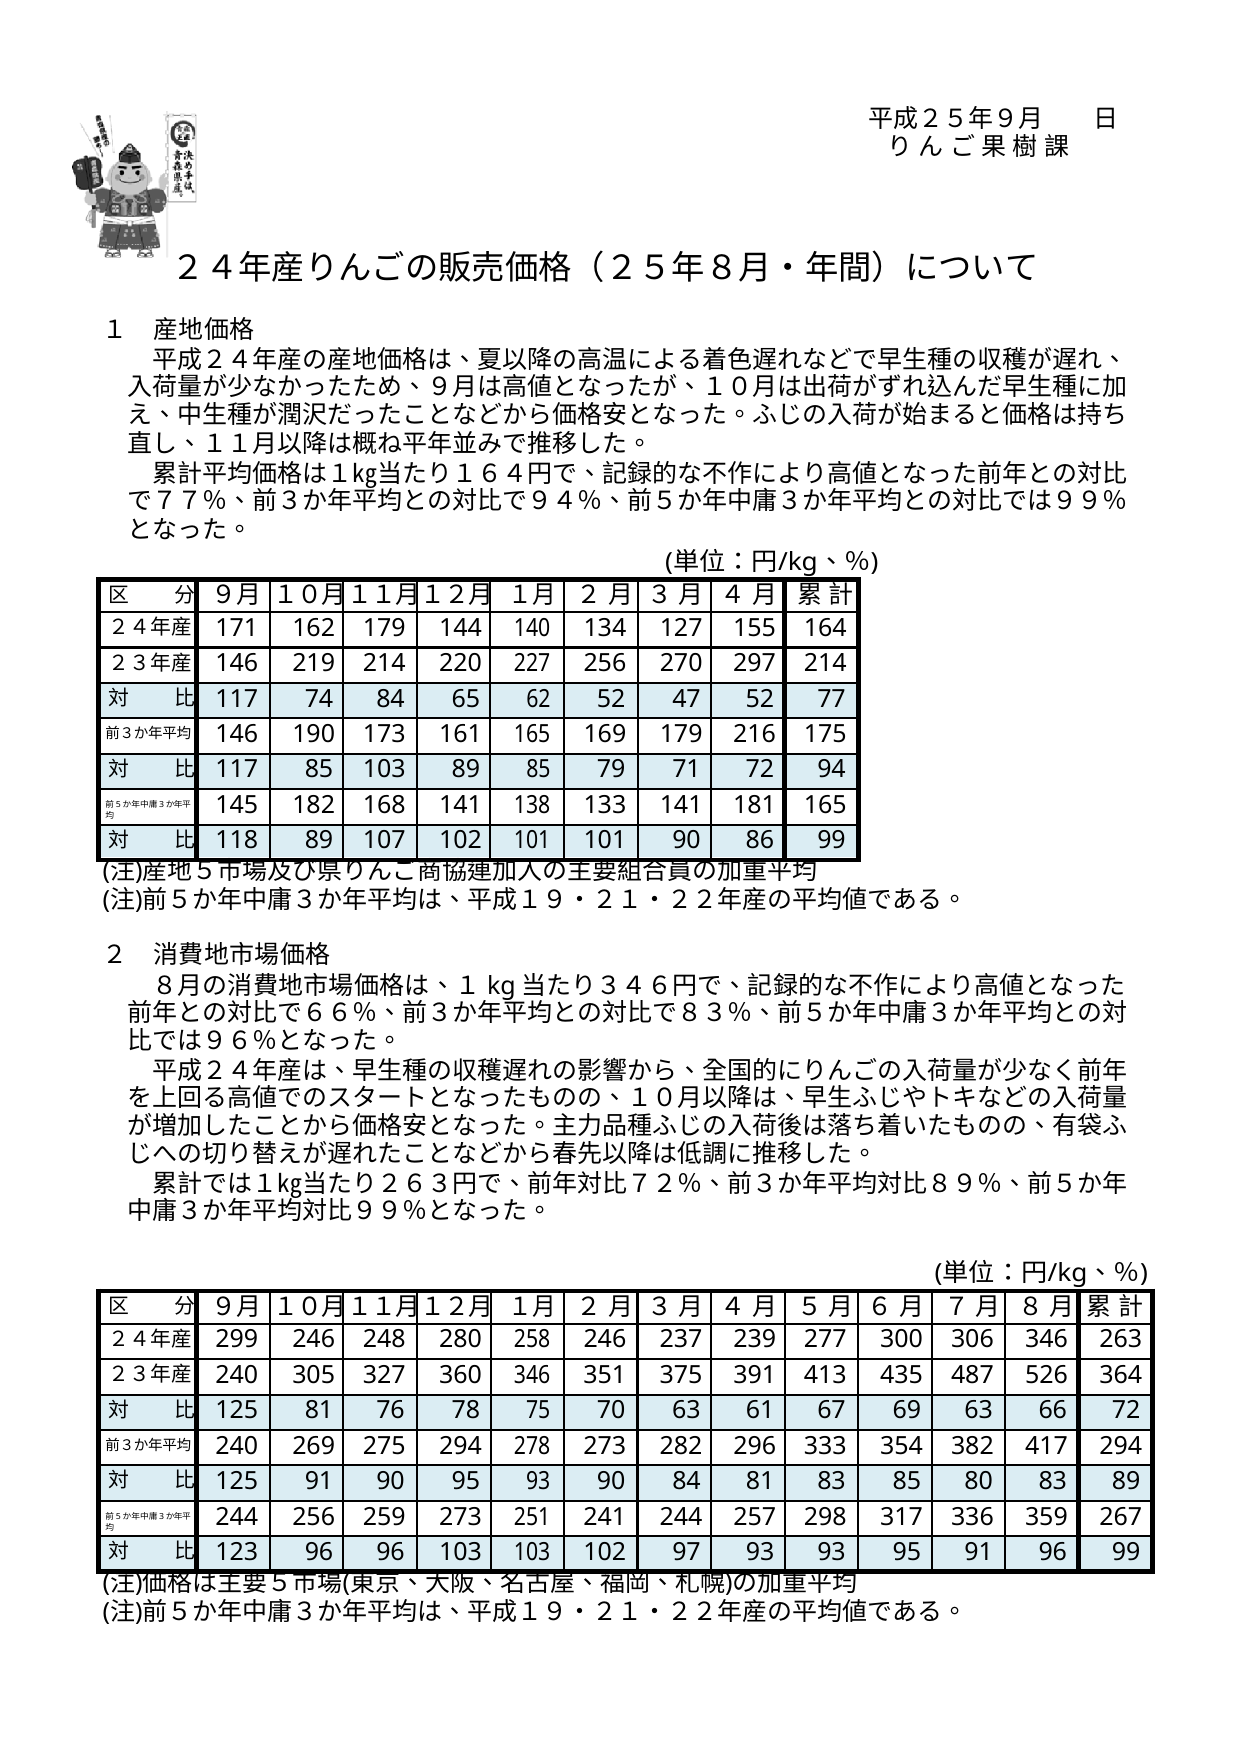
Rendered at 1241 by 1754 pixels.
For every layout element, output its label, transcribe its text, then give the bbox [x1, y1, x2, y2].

table_cell 61 [712, 1396, 784, 1429]
table_cell 比 [148, 684, 194, 717]
table_cell 214 [787, 649, 856, 682]
table_cell 89 [271, 826, 342, 857]
table_cell 305 [271, 1360, 342, 1393]
table_cell 270 [639, 649, 710, 682]
table_cell 246 [565, 1325, 636, 1358]
table_cell 336 [933, 1502, 1004, 1535]
table_cell 173 [344, 719, 416, 753]
table_cell 282 [639, 1431, 710, 1464]
table_cell 91 [271, 1466, 342, 1500]
table_cell 299 [199, 1325, 269, 1358]
table_cell 90 [565, 1466, 636, 1500]
table_cell ２３年産 [101, 1360, 194, 1393]
table_cell 257 [712, 1502, 784, 1535]
table_cell 85 [859, 1466, 931, 1500]
text (注)前５か年中庸３か年平均は、平成１９・２１・２２年産の平均値である。 [102, 884, 1178, 915]
table_cell 72 [1081, 1396, 1150, 1429]
table_cell 417 [1006, 1431, 1076, 1464]
table_cell 179 [639, 719, 710, 753]
table_cell 354 [859, 1431, 931, 1464]
table_cell 77 [787, 684, 856, 717]
table_cell 63 [933, 1396, 1004, 1429]
table_header ２ 月 [565, 1293, 636, 1323]
table_header ５ 月 [786, 1293, 857, 1323]
table_header １２月 [418, 582, 489, 611]
table_cell 85 [491, 755, 563, 788]
table_cell 351 [565, 1360, 636, 1393]
table_cell 101 [491, 826, 563, 857]
text 累計では１㎏当たり２６３円で、前年対比７２％、前３か年平均対比８９％、前５か年中庸３か年平均対比９９％となった。 [127, 1170, 1127, 1227]
table_cell 78 [418, 1396, 490, 1429]
text ８月の消費地市場価格は、１kg当たり３４６円で、記録的な不作により高値となった前年との対比で６６％、前３か年平均との対比で８３％、前５か年中庸３か年平均との対比では９６％となった。 [127, 972, 1127, 1057]
table_cell 118 [199, 826, 269, 857]
table_cell 241 [565, 1502, 636, 1535]
table_cell 155 [712, 613, 782, 646]
picture [72, 111, 197, 260]
table_cell 346 [1006, 1325, 1076, 1358]
table_cell 66 [1006, 1396, 1076, 1429]
table_cell 52 [565, 684, 637, 717]
table_cell 前３か年平均 [101, 1431, 194, 1464]
table_cell 101 [565, 826, 637, 857]
text (注)価格は主要５市場(東京、大阪、名古屋、福岡、札幌)の加重平均 [102, 1574, 1178, 1596]
table_header １月 [491, 582, 563, 611]
table_header １月 [492, 1293, 563, 1323]
table_cell 487 [933, 1360, 1004, 1393]
table_cell 69 [859, 1396, 931, 1429]
table_cell ２３年産 [101, 649, 194, 682]
table_header １０月 [271, 1293, 342, 1323]
table_cell 対 [101, 684, 148, 717]
table_cell 300 [859, 1325, 931, 1358]
table_cell 164 [787, 613, 856, 646]
table_cell 125 [199, 1396, 269, 1429]
table_cell 63 [639, 1396, 710, 1429]
table_cell 90 [344, 1466, 416, 1500]
table_cell 134 [565, 613, 637, 646]
table_cell 91 [933, 1537, 1004, 1569]
table_cell 52 [712, 684, 782, 717]
table_cell 102 [418, 826, 489, 857]
table_cell 239 [712, 1325, 784, 1358]
table_cell 133 [565, 790, 637, 823]
table_cell 76 [344, 1396, 416, 1429]
table_cell 94 [787, 755, 856, 788]
table_cell 93 [712, 1537, 784, 1569]
table_cell 216 [712, 719, 782, 753]
table_cell 99 [787, 826, 856, 857]
table_cell 244 [199, 1502, 269, 1535]
table_cell 278 [492, 1431, 563, 1464]
table_cell 227 [491, 649, 563, 682]
table_cell 65 [418, 684, 489, 717]
table_header 分 [148, 582, 194, 611]
table_cell 85 [271, 755, 342, 788]
table_cell 117 [199, 684, 269, 717]
table_cell 273 [565, 1431, 636, 1464]
table_cell 117 [199, 755, 269, 788]
table_cell 95 [418, 1466, 490, 1500]
table_cell 96 [271, 1537, 342, 1569]
table_cell 297 [712, 649, 782, 682]
table_cell 240 [199, 1360, 269, 1393]
table_cell 360 [418, 1360, 490, 1393]
table_cell 382 [933, 1431, 1004, 1464]
table_cell 244 [639, 1502, 710, 1535]
table_cell 比 [148, 1537, 194, 1569]
table_cell 前３か年平均 [101, 719, 194, 753]
table_cell 259 [344, 1502, 416, 1535]
table_cell 84 [639, 1466, 710, 1500]
table_cell 175 [787, 719, 856, 753]
table_cell 99 [1081, 1537, 1150, 1569]
table_cell 294 [1081, 1431, 1150, 1464]
table_cell 対 [101, 1537, 148, 1569]
table_cell 144 [418, 613, 489, 646]
table_cell 75 [492, 1396, 563, 1429]
text 平成２５年９月 日り ん ご 果 樹 課 [868, 104, 1118, 162]
text 平成２４年産の産地価格は、夏以降の高温による着色遅れなどで早生種の収穫が遅れ、入荷量が少なかったため、９月は高値となったが、１０月は出荷がずれ込んだ早生種に加え、中生種が潤沢だったことなどから価格安となった。ふじの入荷が始まると価格は持ち直し、１１月以降は概ね平年並みで推移した。 [127, 346, 1127, 459]
table_cell 280 [418, 1325, 490, 1358]
table_cell 298 [786, 1502, 857, 1535]
table_cell 413 [786, 1360, 857, 1393]
table_cell 273 [418, 1502, 490, 1535]
table_cell 168 [344, 790, 416, 823]
table_cell 171 [199, 613, 269, 646]
table_cell 220 [418, 649, 489, 682]
text １ 産地価格 [102, 313, 1178, 344]
table_header 累 計 [1081, 1293, 1150, 1323]
table_header １２月 [418, 1293, 490, 1323]
table_cell 263 [1081, 1325, 1150, 1358]
table_cell 306 [933, 1325, 1004, 1358]
table_cell ２４年産 [101, 1325, 194, 1358]
table_cell 83 [1006, 1466, 1076, 1500]
table_cell 294 [418, 1431, 490, 1464]
table_cell 対 [101, 755, 148, 788]
table_cell 317 [859, 1502, 931, 1535]
table_cell 123 [199, 1537, 269, 1569]
table_cell 103 [492, 1537, 563, 1569]
table_cell 対 [101, 1466, 148, 1500]
table_header ６ 月 [859, 1293, 931, 1323]
table_cell 83 [786, 1466, 857, 1500]
table_cell 179 [344, 613, 416, 646]
table_cell ２４年産 [101, 613, 194, 646]
table_cell 89 [418, 755, 489, 788]
table_cell 107 [344, 826, 416, 857]
table_cell 248 [344, 1325, 416, 1358]
table_header １０月 [271, 582, 342, 611]
table_cell 269 [271, 1431, 342, 1464]
table_cell 169 [565, 719, 637, 753]
table_cell 前5か年中庸3か年平均 [101, 1502, 194, 1535]
table_cell 359 [1006, 1502, 1076, 1535]
table_cell 93 [492, 1466, 563, 1500]
table_cell 67 [786, 1396, 857, 1429]
table_cell 96 [344, 1537, 416, 1569]
text (注)産地５市場及び県りんご商協連加入の主要組合員の加重平均 [102, 862, 1178, 884]
text ２ 消費地市場価格 [102, 939, 1178, 970]
table_header 分 [148, 1293, 194, 1323]
table_cell 80 [933, 1466, 1004, 1500]
text (注)前５か年中庸３か年平均は、平成１９・２１・２２年産の平均値である。 [102, 1596, 1178, 1627]
table_cell 267 [1081, 1502, 1150, 1535]
table_cell 127 [639, 613, 710, 646]
table_cell 前5か年中庸3か年平均 [101, 790, 194, 823]
table_cell 103 [418, 1537, 490, 1569]
table_header ４ 月 [712, 1293, 784, 1323]
table_cell 145 [199, 790, 269, 823]
table_cell 296 [712, 1431, 784, 1464]
table_header ４ 月 [712, 582, 782, 611]
table_cell 74 [271, 684, 342, 717]
table_header 区 [101, 1293, 148, 1323]
table_cell 256 [565, 649, 637, 682]
table_header ３ 月 [639, 1293, 710, 1323]
table_cell 251 [492, 1502, 563, 1535]
table_header 累 計 [787, 582, 856, 611]
table_header ７ 月 [933, 1293, 1004, 1323]
table_cell 237 [639, 1325, 710, 1358]
table_cell 375 [639, 1360, 710, 1393]
table_cell 146 [199, 719, 269, 753]
table_cell 84 [344, 684, 416, 717]
table_cell 70 [565, 1396, 636, 1429]
table_cell 391 [712, 1360, 784, 1393]
table_cell 246 [271, 1325, 342, 1358]
table_cell 93 [786, 1537, 857, 1569]
table_cell 256 [271, 1502, 342, 1535]
table_cell 比 [148, 1466, 194, 1500]
table_cell 258 [492, 1325, 563, 1358]
table_cell 95 [859, 1537, 931, 1569]
table_header ９月 [199, 582, 269, 611]
table_cell 364 [1081, 1360, 1150, 1393]
table_cell 277 [786, 1325, 857, 1358]
table_cell 526 [1006, 1360, 1076, 1393]
table_cell 62 [491, 684, 563, 717]
table_cell 125 [199, 1466, 269, 1500]
table_cell 71 [639, 755, 710, 788]
table_cell 240 [199, 1431, 269, 1464]
table_cell 81 [712, 1466, 784, 1500]
table_cell 435 [859, 1360, 931, 1393]
text (単位：円/kg、％) [665, 546, 1178, 577]
table_cell 79 [565, 755, 637, 788]
table_cell 346 [492, 1360, 563, 1393]
table_header １１月 [344, 1293, 416, 1323]
table_cell 47 [639, 684, 710, 717]
table_cell 161 [418, 719, 489, 753]
table_cell 103 [344, 755, 416, 788]
table_cell 96 [1006, 1537, 1076, 1569]
table_cell 141 [418, 790, 489, 823]
table_cell 対 [101, 826, 148, 857]
table_cell 181 [712, 790, 782, 823]
table_cell 333 [786, 1431, 857, 1464]
table_cell 比 [148, 1396, 194, 1429]
table_cell 102 [565, 1537, 636, 1569]
table_cell 165 [491, 719, 563, 753]
table_cell 89 [1081, 1466, 1150, 1500]
text (単位：円/kg、％) [60, 1254, 1147, 1288]
table_cell 275 [344, 1431, 416, 1464]
table_cell 138 [491, 790, 563, 823]
table_cell 90 [639, 826, 710, 857]
table_header ２ 月 [565, 582, 637, 611]
table_cell 190 [271, 719, 342, 753]
table_cell 97 [639, 1537, 710, 1569]
text 平成２４年産は、早生種の収穫遅れの影響から、全国的にりんごの入荷量が少なく前年を上回る高値でのスタートとなったものの、１０月以降は、早生ふじやトキなどの入荷量が増加したことから価格安となった。主力品種ふじの入荷後は落ち着いたものの、有袋ふじへの切り替えが遅れたことなどから春先以降は低調に推移した。 [127, 1057, 1127, 1170]
table_header ８ 月 [1006, 1293, 1076, 1323]
table_cell 81 [271, 1396, 342, 1429]
table_cell 214 [344, 649, 416, 682]
text ２４年産りんごの販売価格（２５年８月・年間）について [171, 244, 1178, 289]
table_header １１月 [344, 582, 416, 611]
table_cell 146 [199, 649, 269, 682]
table_cell 比 [148, 826, 194, 857]
table_cell 141 [639, 790, 710, 823]
text 累計平均価格は１㎏当たり１６４円で、記録的な不作により高値となった前年との対比で７７％、前３か年平均との対比で９４％、前５か年中庸３か年平均との対比では９９％ となった。 [127, 459, 1127, 546]
table_cell 327 [344, 1360, 416, 1393]
table_header 区 [101, 582, 148, 611]
table_cell 219 [271, 649, 342, 682]
table_cell 72 [712, 755, 782, 788]
table_cell 対 [101, 1396, 148, 1429]
table_cell 86 [712, 826, 782, 857]
table_header ９月 [199, 1293, 269, 1323]
table_cell 比 [148, 755, 194, 788]
table_cell 162 [271, 613, 342, 646]
table_cell 165 [787, 790, 856, 823]
table_cell 140 [491, 613, 563, 646]
table_header ３ 月 [639, 582, 710, 611]
table_cell 182 [271, 790, 342, 823]
